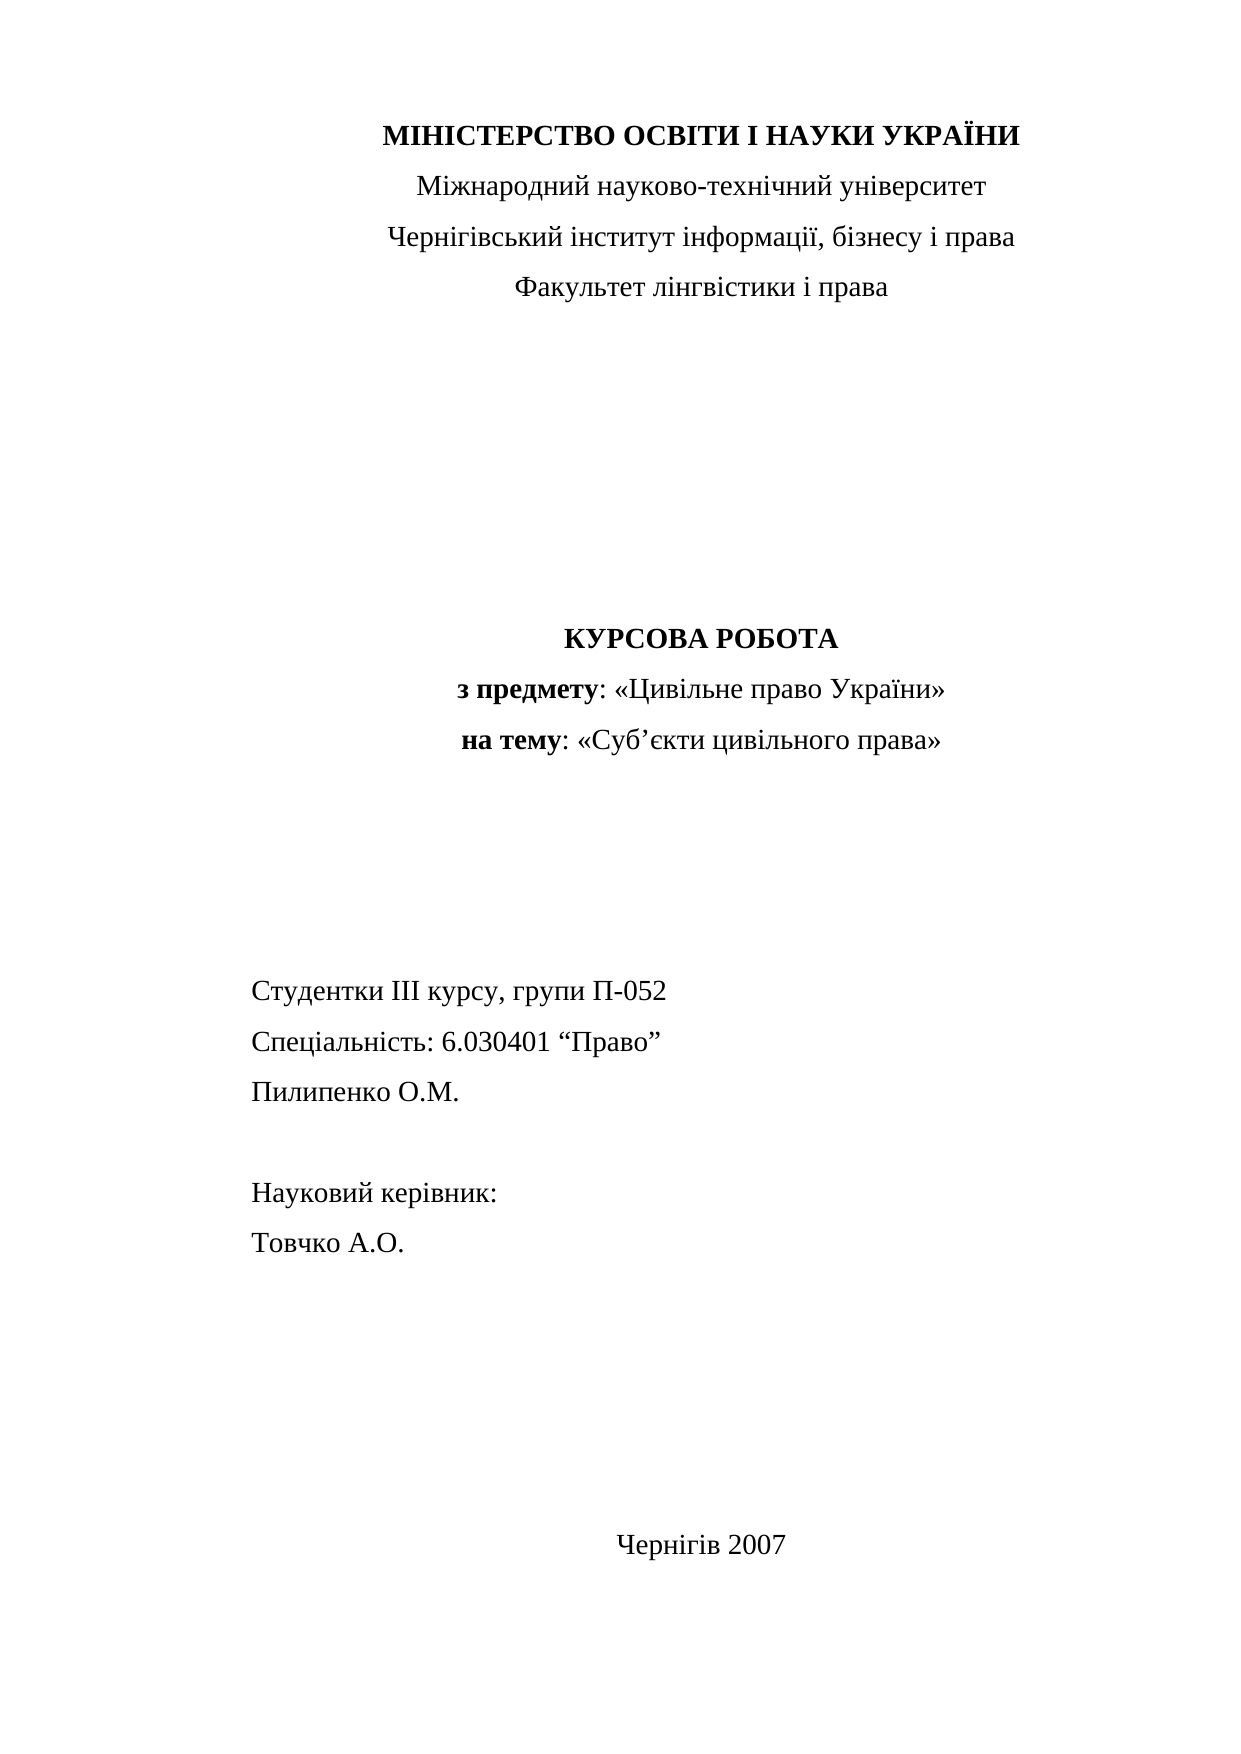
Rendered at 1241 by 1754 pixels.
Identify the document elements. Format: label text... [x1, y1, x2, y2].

text Чернігівський інститут інформації, бізнесу і права [177, 219, 1152, 252]
text з предмету: «Цивільне право України» [177, 672, 1152, 705]
text Міжнародний науково-технічний університет [177, 168, 1152, 202]
text Чернігів 2007 [177, 1527, 1152, 1560]
text Студентки III курсу, групи П-052 [177, 973, 1152, 1007]
text Товчко А.О. [177, 1225, 1152, 1258]
text Науковий керівник: [177, 1175, 1152, 1208]
text Спеціальність: 6.030401 “Право” [177, 1024, 1152, 1057]
text на тему: «Суб’єкти цивільного права» [177, 722, 1152, 755]
text МІНІСТЕРСТВО ОСВІТИ І НАУКИ УКРАЇНИ [177, 118, 1152, 152]
text Пилипенко О.М. [177, 1074, 1152, 1108]
text Факультет лінгвістики і права [177, 269, 1152, 303]
text КУРСОВА РОБОТА [177, 621, 1152, 655]
